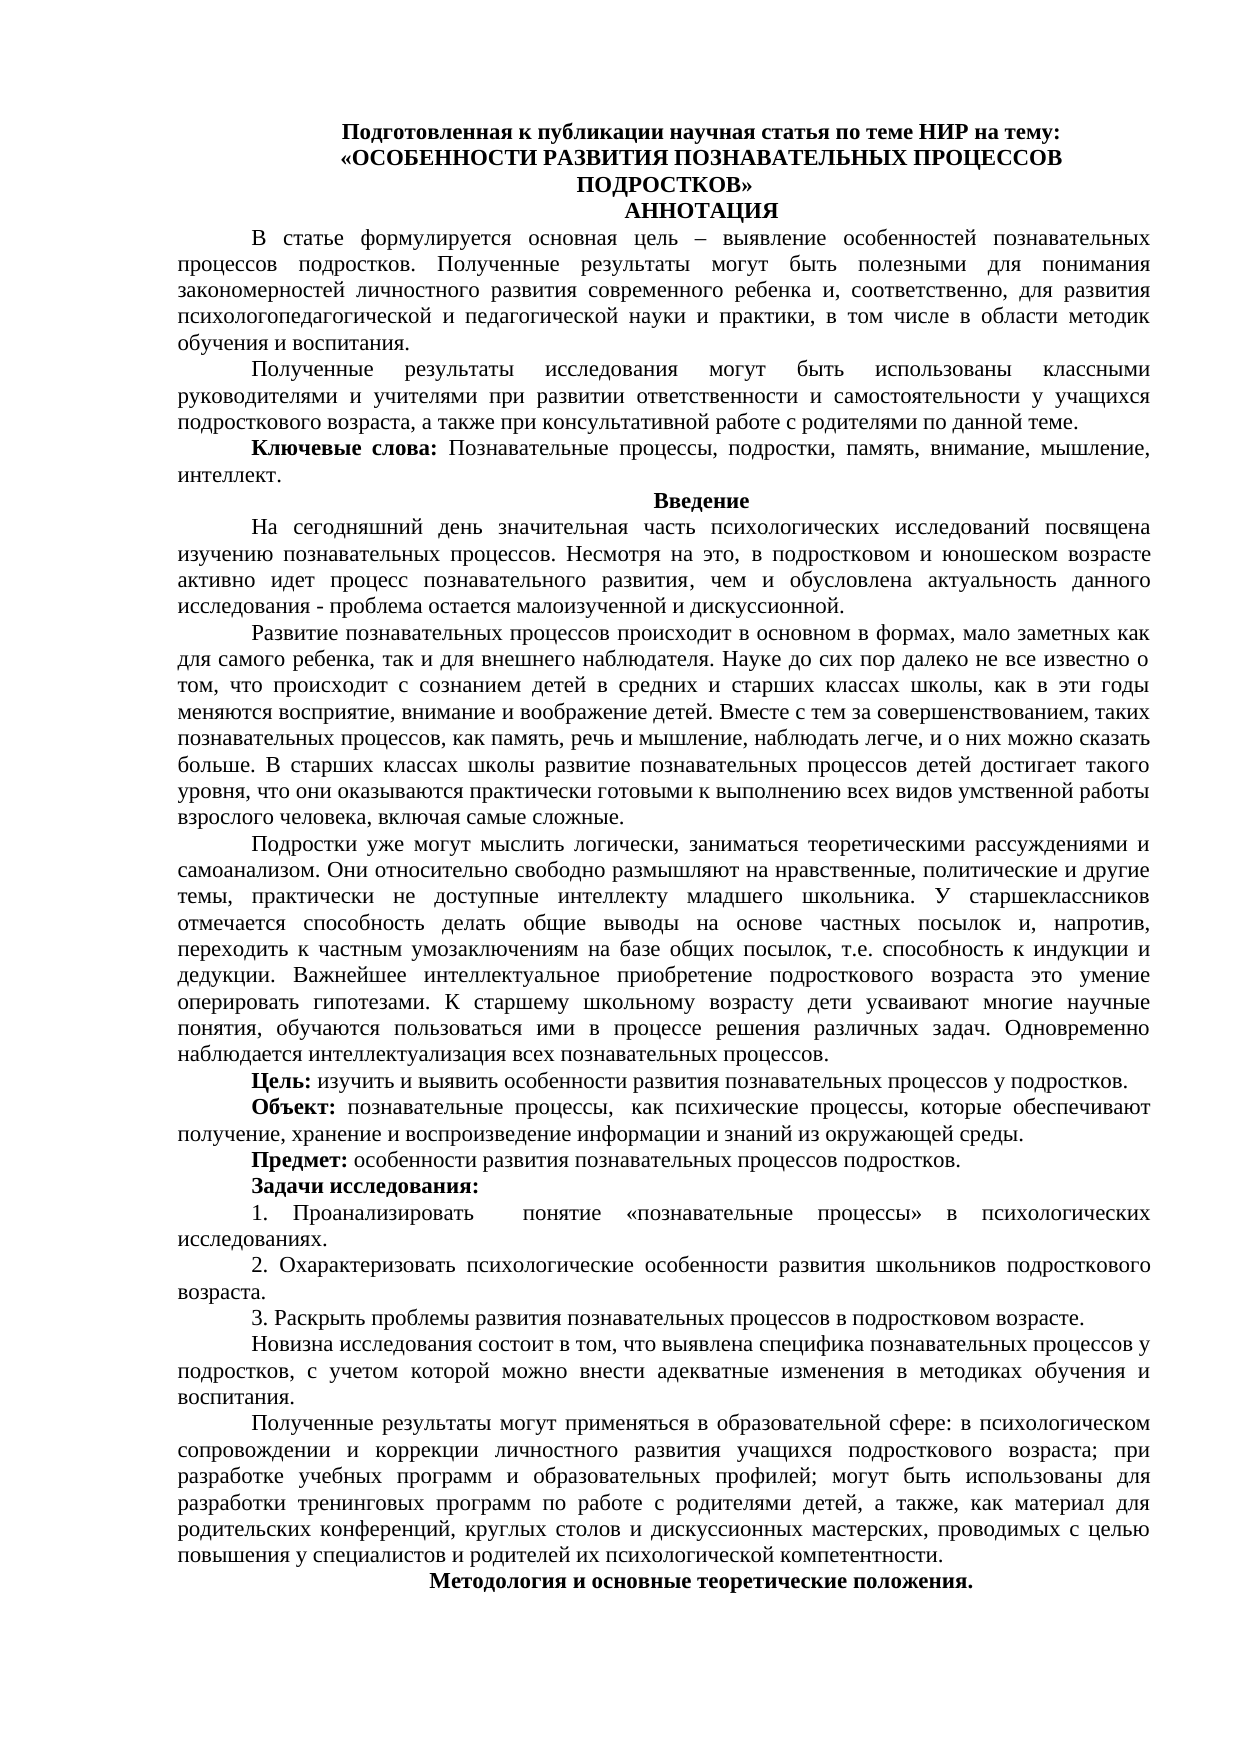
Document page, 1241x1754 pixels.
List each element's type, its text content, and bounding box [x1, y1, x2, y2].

text В статье формулируется основная цель – выявление особенностей познавательных процессов подростков. Полученные результаты могут быть полезными для понимания закономерностей личностного развития современного ребенка и, соответственно, для развития психологопедагогической и педагогической науки и практики, в том числе в области методик обучения и воспитания. [177, 223, 1152, 355]
text 2. Охарактеризовать психологические особенности развития школьников подросткового возраста. [177, 1251, 1152, 1304]
text Предмет: особенности развития познавательных процессов подростков. [177, 1146, 1152, 1172]
text Подготовленная к публикации научная статья по теме НИР на тему: [177, 118, 1152, 144]
text Объект: познавательные процессы, как психические процессы, которые обеспечивают получение, хранение и воспроизведение информации и знаний из окружающей среды. [177, 1093, 1152, 1146]
text 1. Проанализировать понятие «познавательные процессы» в психологических исследованиях. [177, 1199, 1152, 1251]
text Ключевые слова: Познавательные процессы, подростки, память, внимание, мышление, интеллект. [177, 434, 1152, 487]
text Развитие познавательных процессов происходит в основном в формах, мало заметных как для самого ребенка, так и для внешнего наблюдателя. Науке до сих пор далеко не все известно о том, что происходит с сознанием детей в средних и старших классах школы, как в эти годы меняются восприятие, внимание и воображение детей. Вместе с тем за совершенствованием, таких познавательных процессов, как память, речь и мышление, наблюдать легче, и о них можно сказать больше. В старших классах школы развитие познавательных процессов детей достигает такого уровня, что они оказываются практически готовыми к выполнению всех видов умственной работы взрослого человека, включая самые сложные. [177, 619, 1152, 830]
text Задачи исследования: [177, 1172, 1152, 1199]
text 3. Раскрыть проблемы развития познавательных процессов в подростковом возрасте. [177, 1304, 1152, 1330]
text Цель: изучить и выявить особенности развития познавательных процессов у подростков. [177, 1067, 1152, 1093]
text Новизна исследования состоит в том, что выявлена специфика познавательных процессов у подростков, с учетом которой можно внести адекватные изменения в методиках обучения и воспитания. [177, 1330, 1152, 1409]
text Методология и основные теоретические положения. [177, 1568, 1152, 1594]
text Подростки уже могут мыслить логически, заниматься теоретическими рассуждениями и самоанализом. Они относительно свободно размышляют на нравственные, политические и другие темы, практически не доступные интеллекту младшего школьника. У старшеклассников отмечается способность делать общие выводы на основе частных посылок и, напротив, переходить к частным умозаключениям на базе общих посылок, т.е. способность к индукции и дедукции. Важнейшее интеллектуальное приобретение подросткового возраста это умение оперировать гипотезами. К старшему школьному возрасту дети усваивают многие научные понятия, обучаются пользоваться ими в процессе решения различных задач. Одновременно наблюдается интеллектуализация всех познавательных процессов. [177, 830, 1152, 1067]
text Полученные результаты могут применяться в образовательной сфере: в психологическом сопровождении и коррекции личностного развития учащихся подросткового возраста; при разработке учебных программ и образовательных профилей; могут быть использованы для разработки тренинговых программ по работе с родителями детей, а также, как материал для родительских конференций, круглых столов и дискуссионных мастерских, проводимых с целью повышения у специалистов и родителей их психологической компетентности. [177, 1409, 1152, 1568]
text На сегодняшний день значительная часть психологических исследований посвящена изучению познавательных процессов. Несмотря на это, в подростковом и юношеском возрасте активно идет процесс познавательного развития, чем и обусловлена актуальность данного исследования - проблема остается малоизученной и дискуссионной. [177, 513, 1152, 619]
text Полученные результаты исследования могут быть использованы классными руководителями и учителями при развитии ответственности и самостоятельности у учащихся подросткового возраста, а также при консультативной работе с родителями по данной теме. [177, 355, 1152, 434]
text АННОТАЦИЯ [177, 197, 1152, 223]
text «ОСОБЕННОСТИ РАЗВИТИЯ ПОЗНАВАТЕЛЬНЫХ ПРОЦЕССОВ ПОДРОСТКОВ» [177, 144, 1152, 197]
text Введение [177, 487, 1152, 513]
